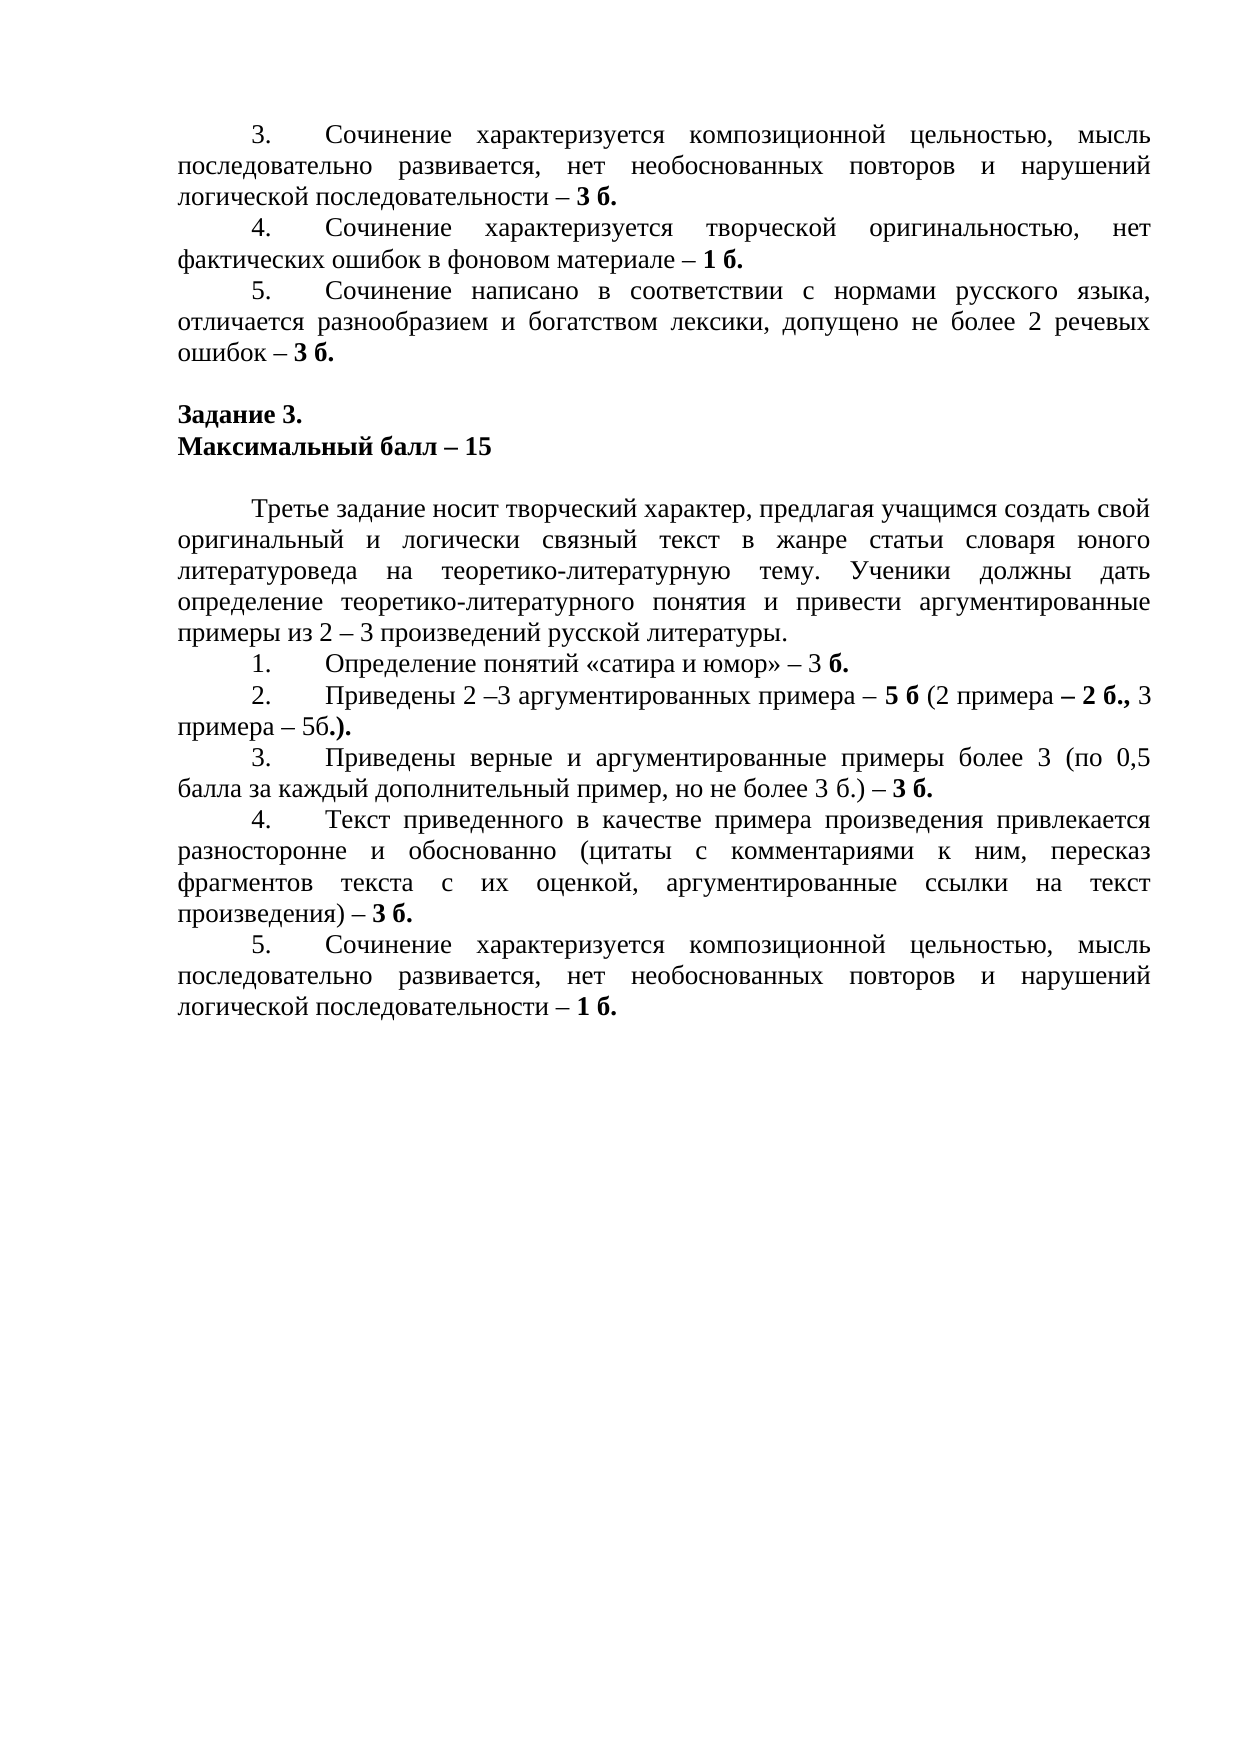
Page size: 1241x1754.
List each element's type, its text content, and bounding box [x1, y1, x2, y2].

list Приведены 2 –3 аргументированных примера – 5 б (2 примера – 2 б., 3 примера – 5б.). [177, 679, 1152, 741]
list Третье задание носит творческий характер, предлагая учащимся создать свой оригинальный и логически связный текст в жанре статьи словаря юного литературоведа на теоретико-литературную тему. Ученики должны дать определение теоретико-литературного понятия и привести аргументированные примеры из 2 – 3 произведений русской литературы. [177, 492, 1152, 648]
list Сочинение характеризуется композиционной цельностью, мысль последовательно развивается, нет необоснованных повторов и нарушений логической последовательности – 1 б. [177, 928, 1152, 1021]
list Текст приведенного в качестве примера произведения привлекается разносторонне и обоснованно (цитаты с комментариями к ним, пересказ фрагментов текста с их оценкой, аргументированные ссылки на текст произведения) – 3 б. [177, 803, 1152, 928]
list Сочинение характеризуется композиционной цельностью, мысль последовательно развивается, нет необоснованных повторов и нарушений логической последовательности – 3 б. [177, 118, 1152, 212]
list Сочинение написано в соответствии с нормами русского языка, отличается разнообразием и богатством лексики, допущено не более 2 речевых ошибок – 3 б. [177, 274, 1152, 367]
list Определение понятий «сатира и юмор» – 3 б. [177, 648, 1152, 679]
list Сочинение характеризуется творческой оригинальностью, нет фактических ошибок в фоновом материале – 1 б. [177, 212, 1152, 274]
list Максимальный балл – 15 [177, 429, 1152, 461]
list Приведены верные и аргументированные примеры более 3 (по 0,5 балла за каждый дополнительный пример, но не более 3 б.) – 3 б. [177, 741, 1152, 803]
list Задание 3. [177, 398, 1152, 429]
